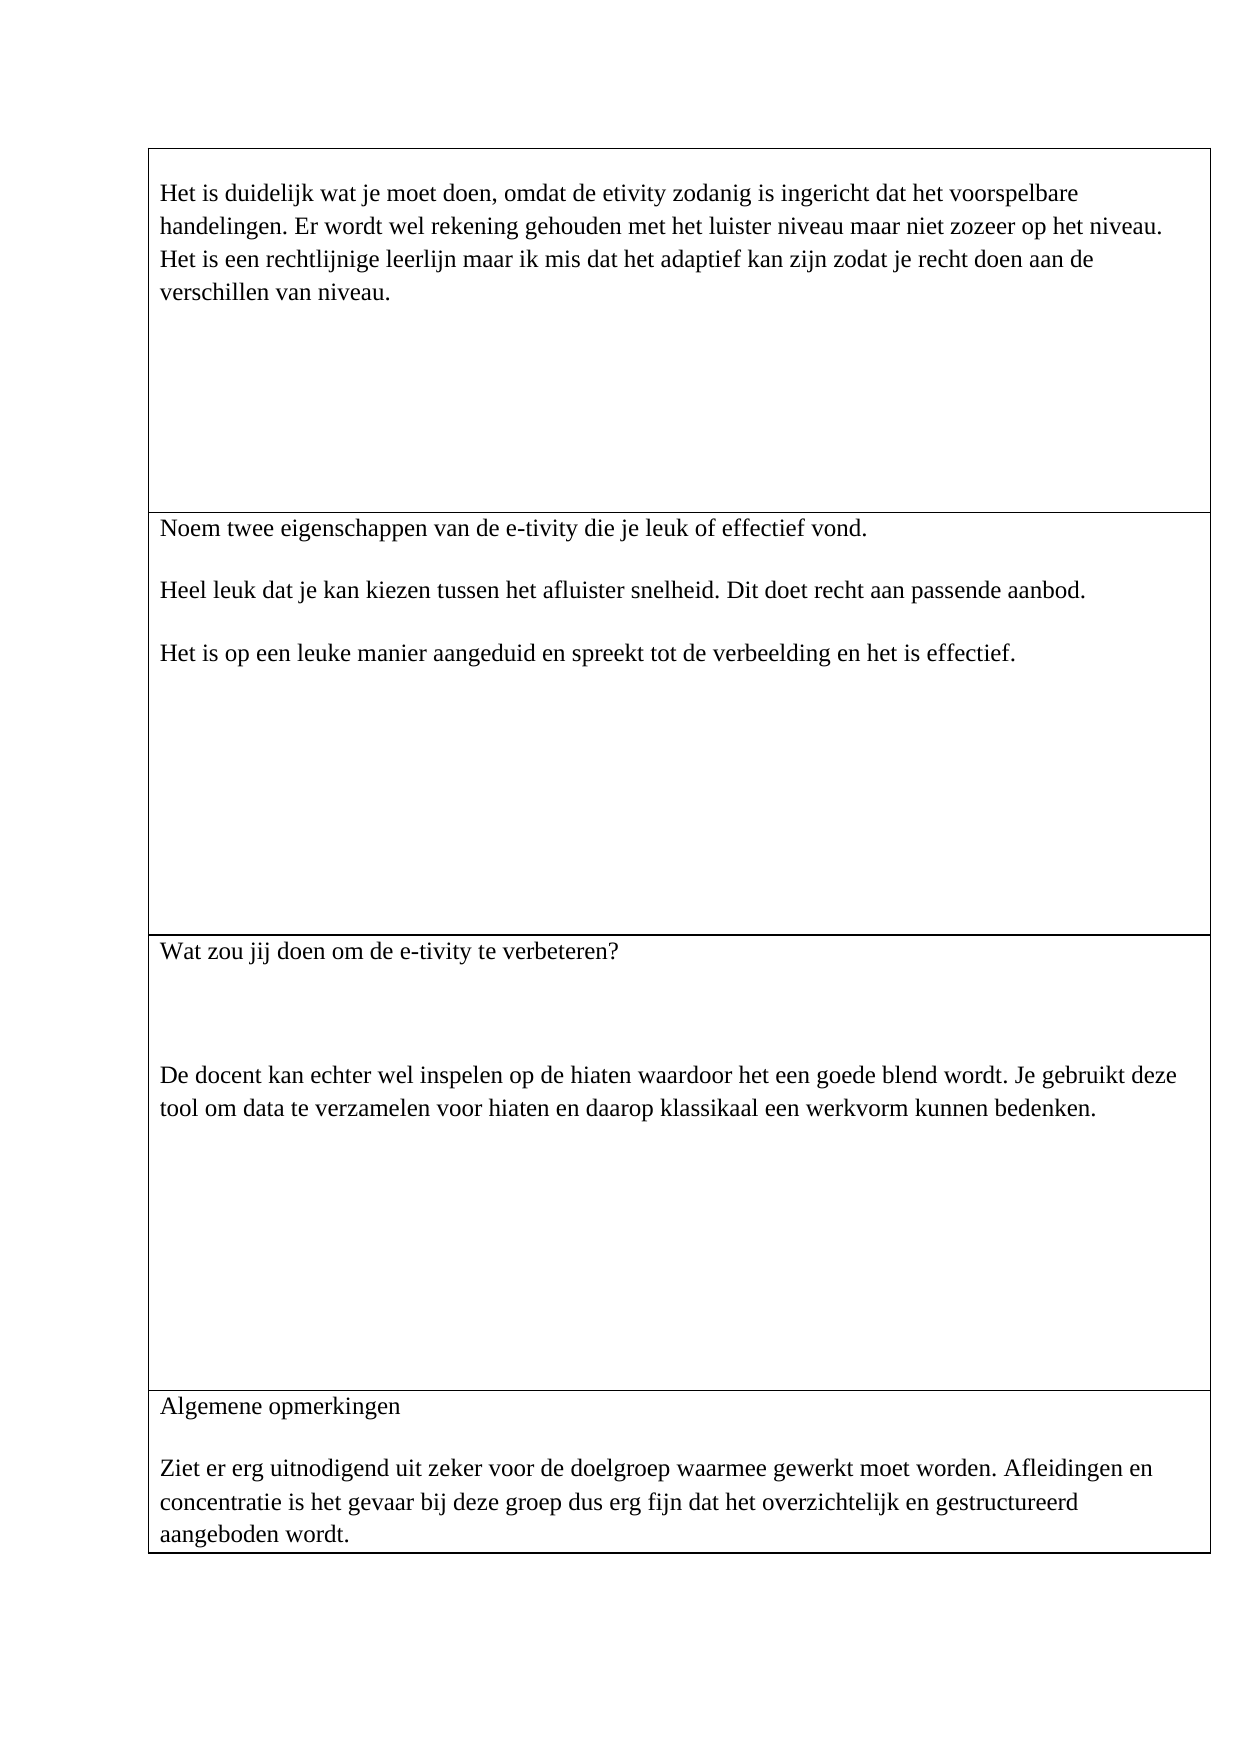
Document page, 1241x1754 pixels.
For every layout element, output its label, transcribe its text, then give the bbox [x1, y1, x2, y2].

table_cell Wat zou jij doen om de e-tivity te verbeteren? De docent kan echter wel inspelen op de hiaten waardoor het een goede blend wordt. Je gebruikt deze tool om data te verzamelen voor hiaten en daarop klassikaal een werkvorm kunnen bedenken. [149, 936, 1210, 1390]
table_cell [149, 149, 1210, 512]
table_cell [149, 1391, 1210, 1552]
table_cell Noem twee eigenschappen van de e-tivity die je leuk of effectief vond. Heel leuk dat je kan kiezen tussen het afluister snelheid. Dit doet recht aan passende aanbod. Het is op een leuke manier aangeduid en spreekt tot de verbeelding en het is effectief. [149, 513, 1210, 934]
